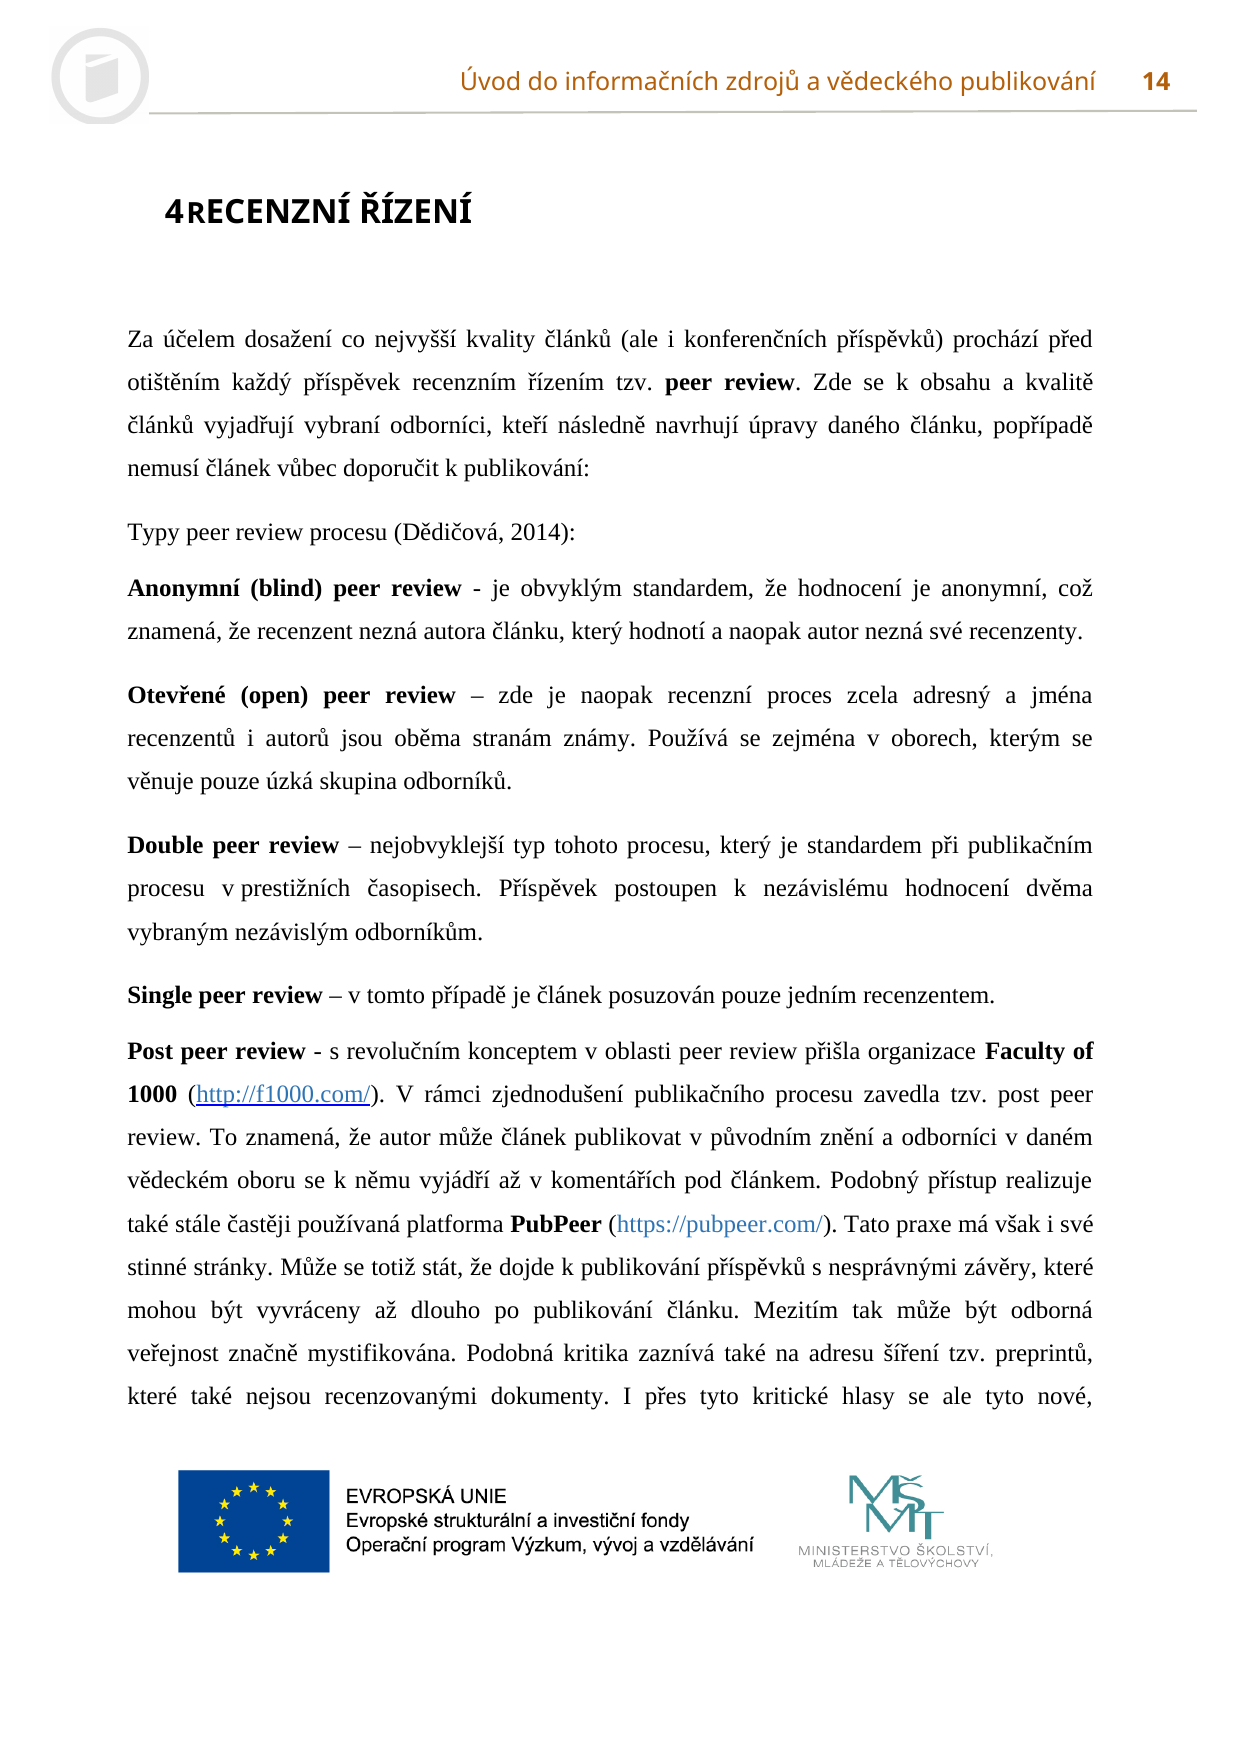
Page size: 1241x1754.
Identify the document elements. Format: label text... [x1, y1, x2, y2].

text Typy peer review procesu (Dědičová, 2014): [127, 517, 1111, 546]
text Double peer review – nejobvyklejší typ tohoto procesu, který je standardem při publikačním procesu v prestižních časopisech. Příspěvek postoupen k nezávislému hodnocení dvěma vybraným nezávislým odborníkům. [127, 830, 1093, 945]
text Otevřené (open) peer review – zde je naopak recenzní proces zcela adresný a jména recenzentů i autorů jsou oběma stranám známy. Používá se zejména v oborech, kterým se věnuje pouze úzká skupina odborníků. [127, 680, 1093, 795]
picture [127, 1419, 1043, 1623]
text Anonymní (blind) peer review - je obvyklým standardem, že hodnocení je anonymní, což znamená, že recenzent nezná autora článku, který hodnotí a naopak autor nezná své recenzenty. [127, 573, 1093, 645]
text Za účelem dosažení co nejvyšší kvality článků (ale i konferenčních příspěvků) prochází před otištěním každý příspěvek recenzním řízením tzv. peer review. Zde se k obsahu a kvalitě článků vyjadřují vybraní odborníci, kteří následně navrhují úpravy daného článku, popřípadě nemusí článek vůbec doporučit k publikování: [127, 324, 1094, 482]
text Single peer review – v tomto případě je článek posuzován pouze jedním recenzentem. [127, 981, 1111, 1009]
subtitle RECENZNÍ ŘÍZENÍ [164, 188, 1111, 233]
